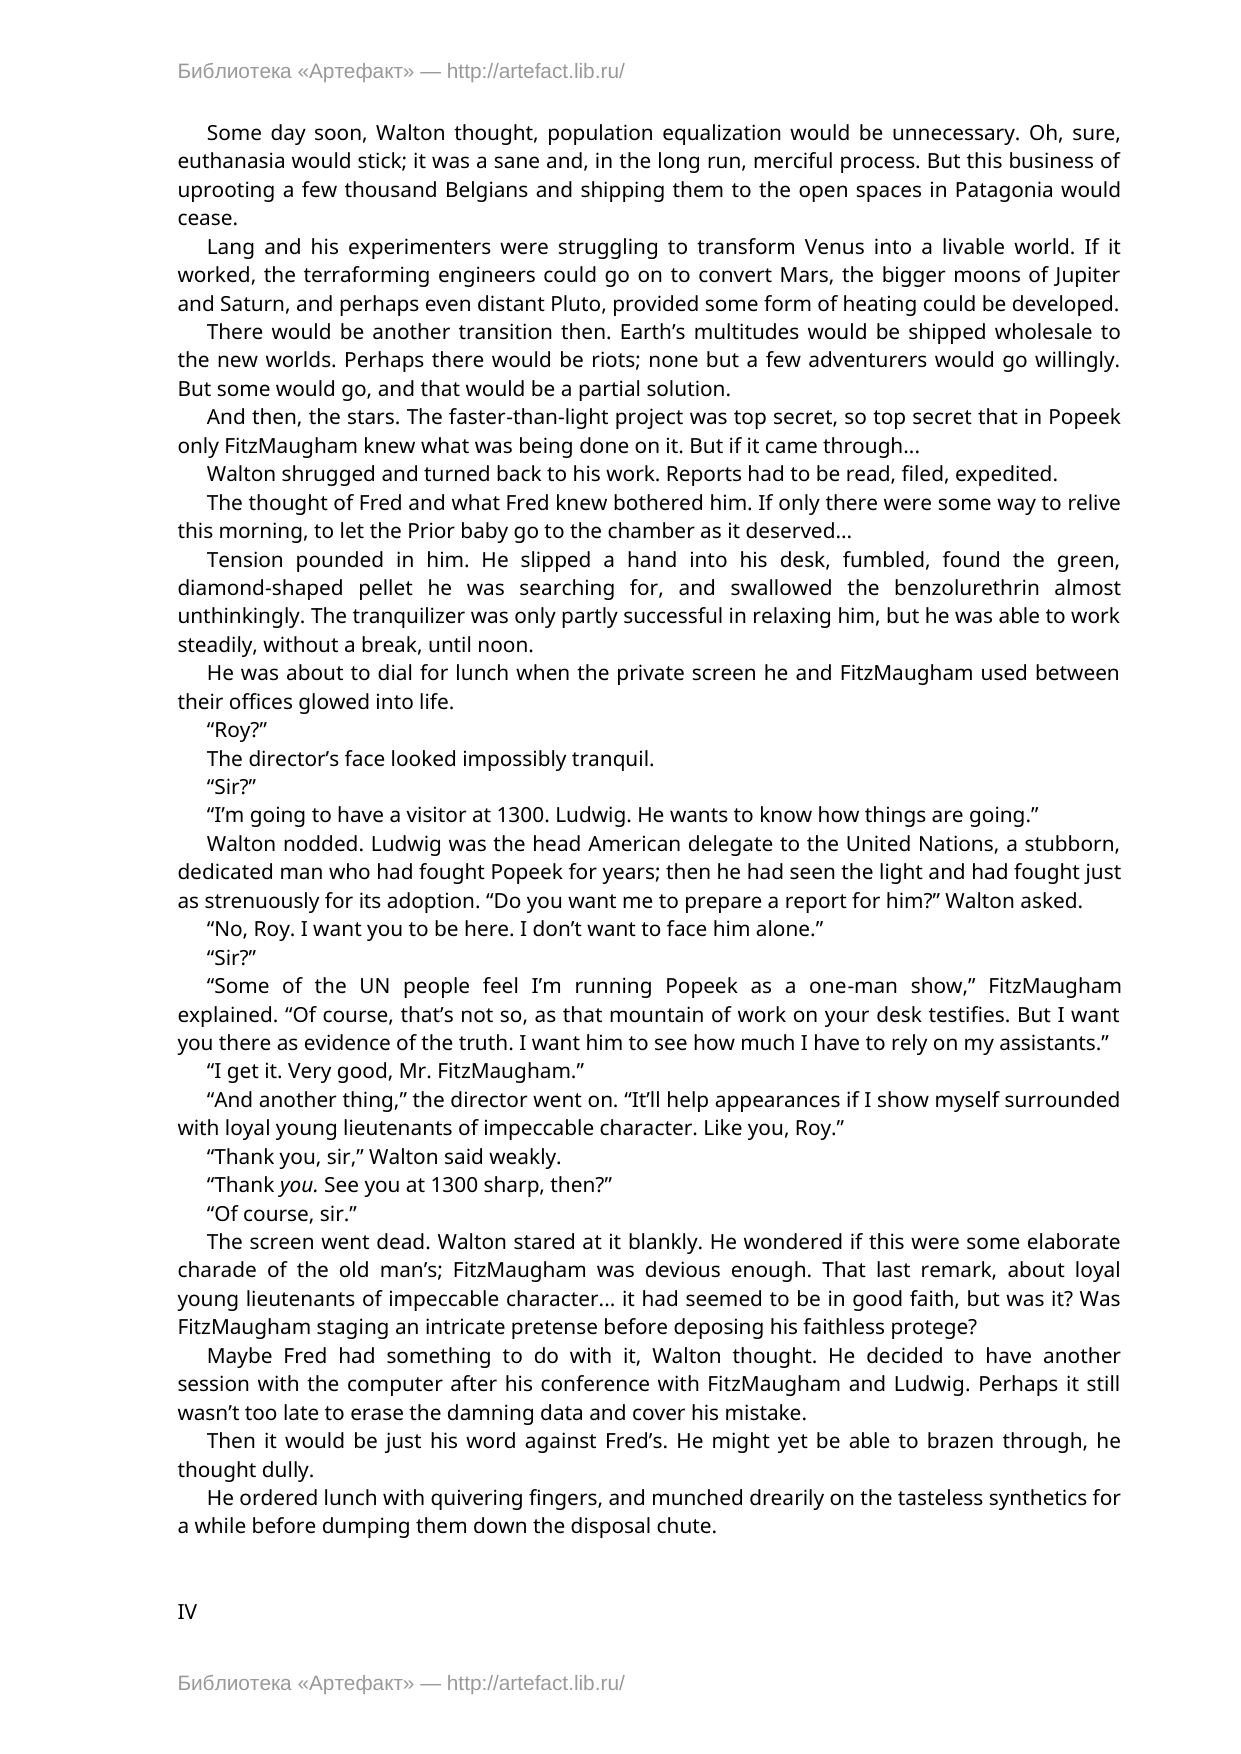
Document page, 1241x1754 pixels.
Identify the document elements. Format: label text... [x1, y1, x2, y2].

text Some day soon, Walton thought, population equalization would be unnecessary. Oh, sure, euthanasia would stick; it was a sane and, in the long run, merciful process. But this business of uprooting a few thousand Belgians and shipping them to the open spaces in Patagonia would cease. [177, 118, 1122, 232]
text Tension pounded in him. He slipped a hand into his desk, fumbled, found the green, diamond-shaped pellet he was searching for, and swallowed the benzolurethrin almost unthinkingly. The tranquilizer was only partly successful in relaxing him, but he was able to work steadily, without a break, until noon. [177, 545, 1122, 658]
subtitle IV [177, 1597, 1122, 1625]
text “Roy?” [177, 715, 1122, 744]
text Maybe Fred had something to do with it, Walton thought. He decided to have another session with the computer after his conference with FitzMaugham and Ludwig. Perhaps it still wasn’t too late to erase the damning data and cover his mistake. [177, 1341, 1122, 1426]
text “No, Roy. I want you to be here. I don’t want to face him alone.” [177, 914, 1122, 943]
text There would be another transition then. Earth’s multitudes would be shipped wholesale to the new worlds. Perhaps there would be riots; none but a few adventurers would go willingly. But some would go, and that would be a partial solution. [177, 317, 1122, 402]
text “I get it. Very good, Mr. FitzMaugham.” [177, 1057, 1122, 1085]
text Lang and his experimenters were struggling to transform Venus into a livable world. If it worked, the terraforming engineers could go on to convert Mars, the bigger moons of Jupiter and Saturn, and perhaps even distant Pluto, provided some form of heating could be developed. [177, 232, 1122, 317]
text And then, the stars. The faster-than-light project was top secret, so top secret that in Popeek only FitzMaugham knew what was being done on it. But if it came through... [177, 402, 1122, 459]
text He ordered lunch with quivering fingers, and munched drearily on the tasteless synthetics for a while before dumping them down the disposal chute. [177, 1483, 1122, 1540]
text The thought of Fred and what Fred knew bothered him. If only there were some way to relive this morning, to let the Prior baby go to the chamber as it deserved... [177, 488, 1122, 545]
text “And another thing,” the director went on. “It’ll help appearances if I show myself surrounded with loyal young lieutenants of impeccable character. Like you, Roy.” [177, 1085, 1122, 1142]
text Walton nodded. Ludwig was the head American delegate to the United Nations, a stubborn, dedicated man who had fought Popeek for years; then he had seen the light and had fought just as strenuously for its adoption. “Do you want me to prepare a report for him?” Walton asked. [177, 829, 1122, 914]
text Walton shrugged and turned back to his work. Reports had to be read, filed, expedited. [177, 459, 1122, 488]
text The director’s face looked impossibly tranquil. [177, 744, 1122, 772]
text He was about to dial for lunch when the private screen he and FitzMaugham used between their offices glowed into life. [177, 658, 1122, 715]
text “Of course, sir.” [177, 1199, 1122, 1227]
text “Sir?” [177, 772, 1122, 801]
text The screen went dead. Walton stared at it blankly. He wondered if this were some elaborate charade of the old man’s; FitzMaugham was devious enough. That last remark, about loyal young lieutenants of impeccable character... it had seemed to be in good faith, but was it? Was FitzMaugham staging an intricate pretense before deposing his faithless protege? [177, 1227, 1122, 1341]
text “Some of the UN people feel I’m running Popeek as a one-man show,” FitzMaugham explained. “Of course, that’s not so, as that mountain of work on your desk testifies. But I want you there as evidence of the truth. I want him to see how much I have to rely on my assistants.” [177, 971, 1122, 1057]
text “Thank you, sir,” Walton said weakly. [177, 1142, 1122, 1170]
text “I’m going to have a visitor at 1300. Ludwig. He wants to know how things are going.” [177, 801, 1122, 829]
text “Sir?” [177, 943, 1122, 971]
text Then it would be just his word against Fred’s. He might yet be able to brazen through, he thought dully. [177, 1426, 1122, 1483]
text “Thank you. See you at 1300 sharp, then?” [177, 1170, 1122, 1199]
